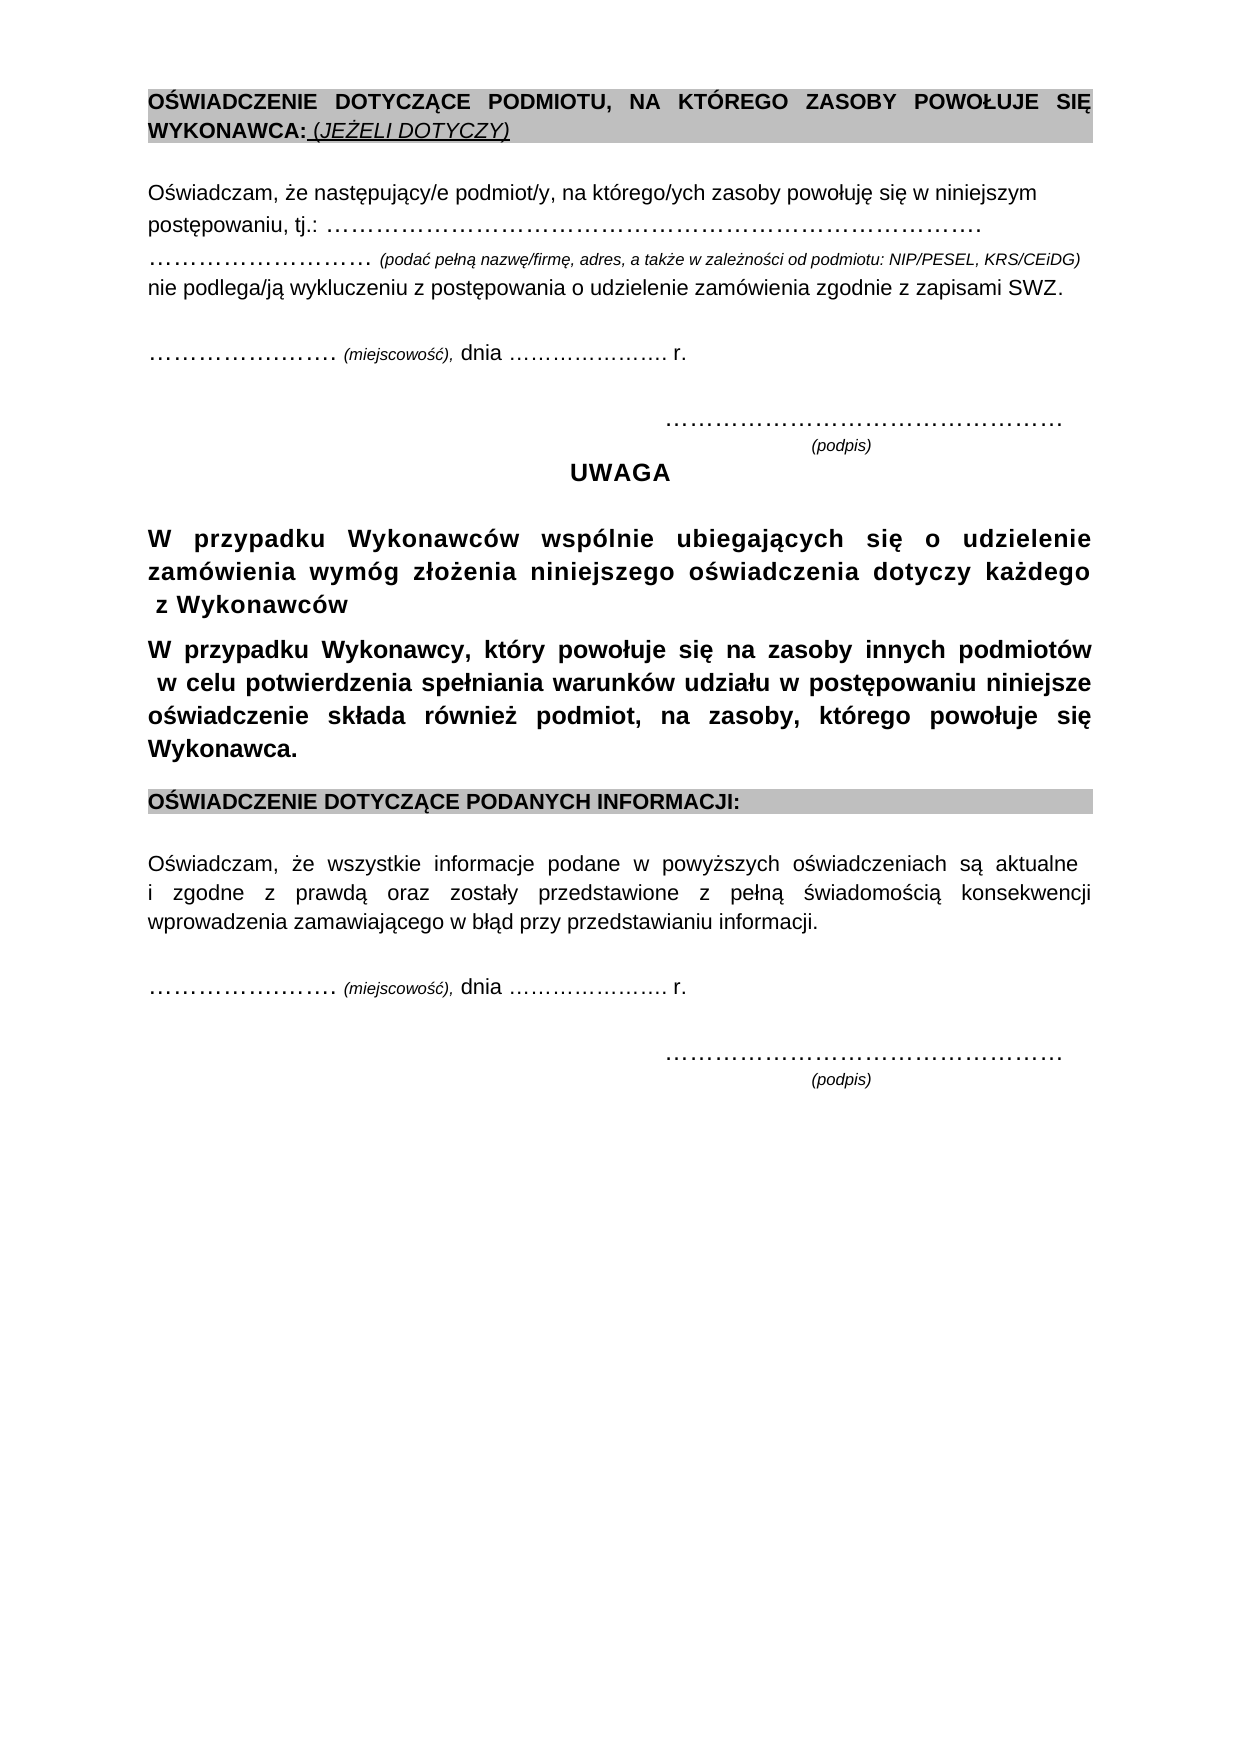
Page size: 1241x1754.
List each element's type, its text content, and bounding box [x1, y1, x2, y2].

text …………….……. (miejscowość), dnia …………………. r. [148, 337, 1093, 365]
text ………………………………………… [148, 1037, 1093, 1066]
text …………….……. (miejscowość), dnia …………………. r. [148, 971, 1093, 1000]
text W przypadku Wykonawców wspólnie ubiegających się o udzielenie zamówienia wymóg złożenia niniejszego oświadczenia dotyczy każdego z Wykonawców [148, 524, 1093, 618]
text OŚWIADCZENIE DOTYCZĄCE PODANYCH INFORMACJI: [148, 789, 1093, 814]
text UWAGA [148, 458, 1093, 486]
text OŚWIADCZENIE DOTYCZĄCE PODMIOTU, NA KTÓREGO ZASOBY POWOŁUJE SIĘ WYKONAWCA: (JEŻELI DOTYCZY) [148, 89, 1093, 143]
text (podpis) [738, 436, 1093, 455]
text ………………………………………… [148, 403, 1093, 431]
text Oświadczam, że wszystkie informacje podane w powyższych oświadczeniach są aktualne i zgodne z prawdą oraz zostały przedstawione z pełną świadomością konsekwencji wprowadzenia zamawiającego w błąd przy przedstawianiu informacji. [148, 851, 1093, 934]
text Oświadczam, że następujący/e podmiot/y, na którego/ych zasoby powołuję się w niniejszym postępowaniu, tj.: …………………………………………………………………….……………………… (podać pełną nazwę/firmę, adres, a także w zależności od podmiotu: NIP/PESEL, KRS/CEiDG) nie podlega/ją wykluczeniu z postępowania o udzielenie zamówienia zgodnie z zapisami SWZ. [148, 179, 1093, 300]
text W przypadku Wykonawcy, który powołuje się na zasoby innych podmiotów w celu potwierdzenia spełniania warunków udziału w postępowaniu niniejsze oświadczenie składa również podmiot, na zasoby, którego powołuje się Wykonawca. [148, 635, 1093, 763]
text (podpis) [738, 1070, 1093, 1089]
